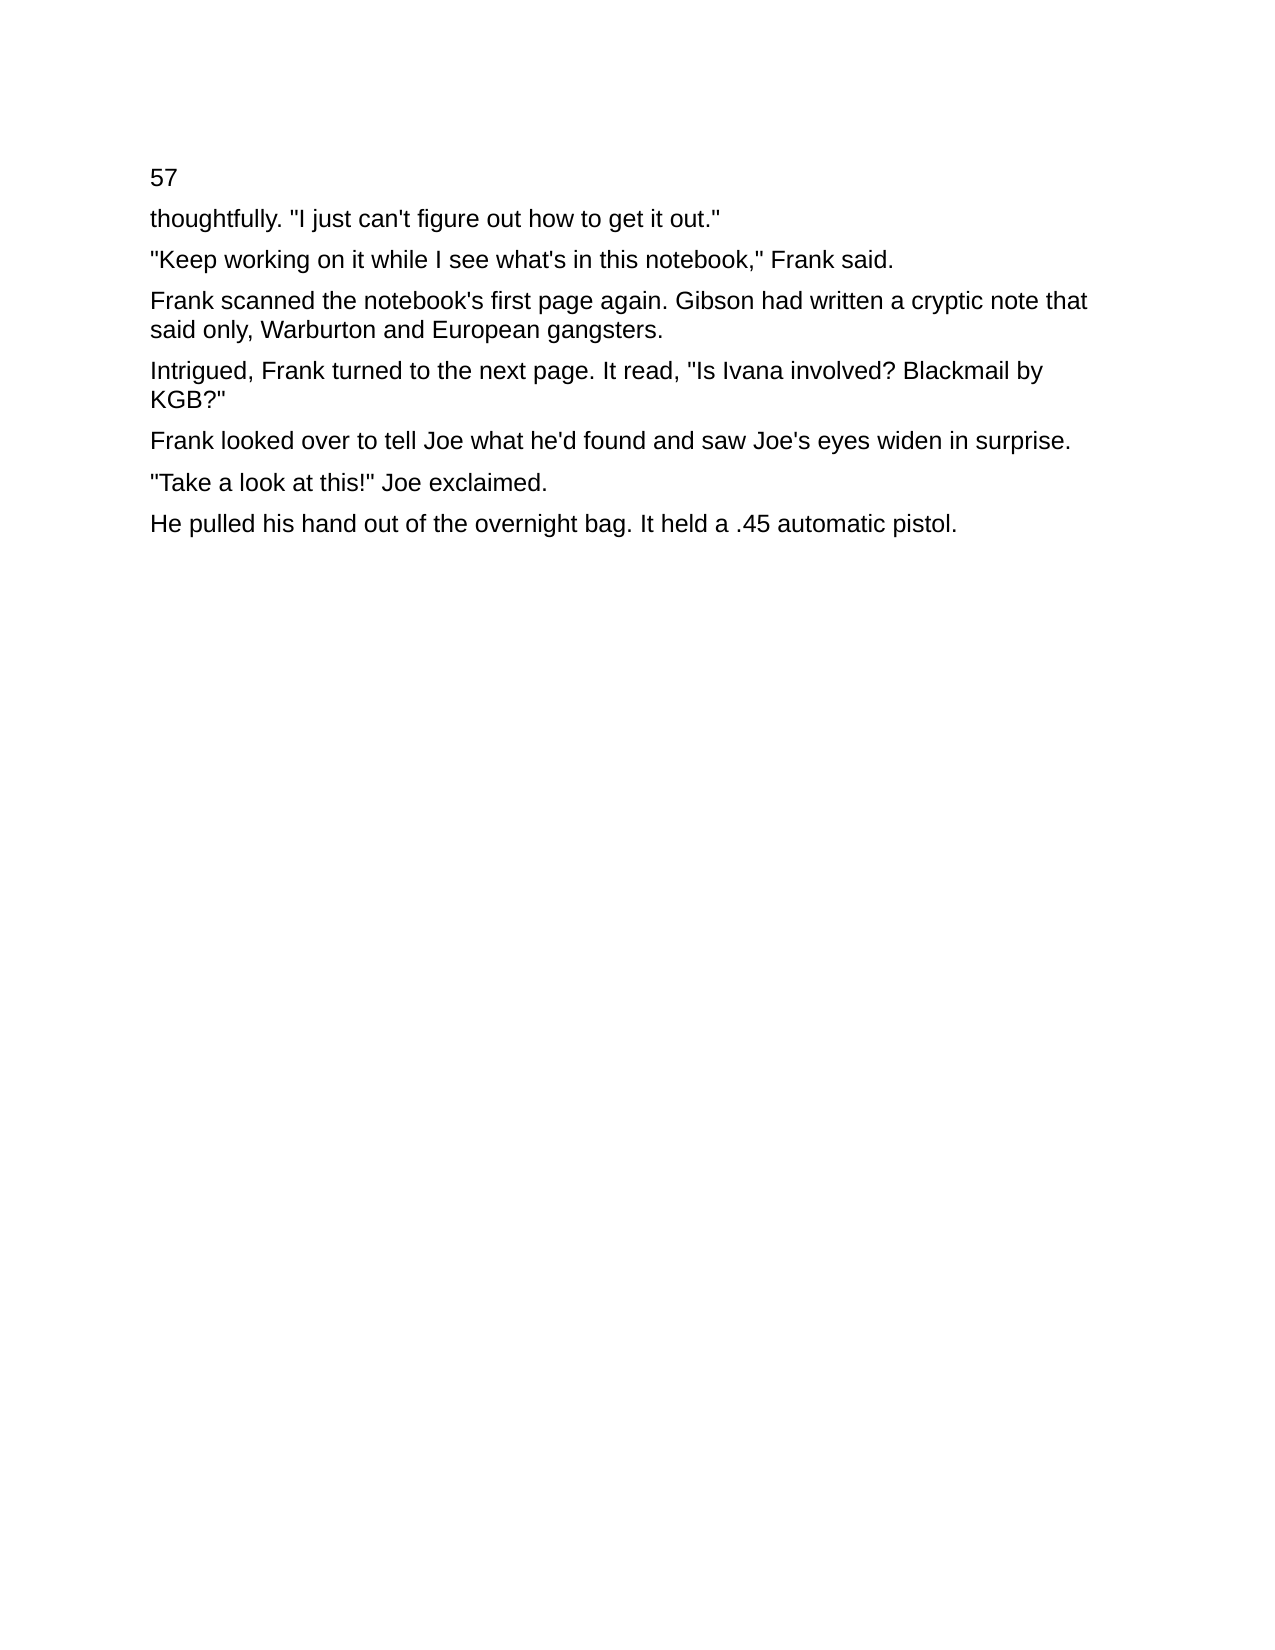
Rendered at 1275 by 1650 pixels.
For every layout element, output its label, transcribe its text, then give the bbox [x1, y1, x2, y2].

text He pulled his hand out of the overnight bag. It held a .45 automatic pistol. [150, 509, 1125, 537]
text Frank scanned the notebook's first page again. Gibson had written a cryptic note that said only, Warburton and European gangsters. [150, 286, 1125, 344]
text 57 [150, 162, 1125, 191]
text Frank looked over to tell Joe what he'd found and saw Joe's eyes widen in surprise. [150, 426, 1125, 455]
text "Keep working on it while I see what's in this notebook," Frank said. [150, 245, 1125, 274]
text "Take a look at this!" Joe exclaimed. [150, 467, 1125, 496]
text thoughtfully. "I just can't figure out how to get it out." [150, 204, 1125, 232]
text Intrigued, Frank turned to the next page. It read, "Is Ivana involved? Blackmail by KGB?" [150, 356, 1125, 414]
